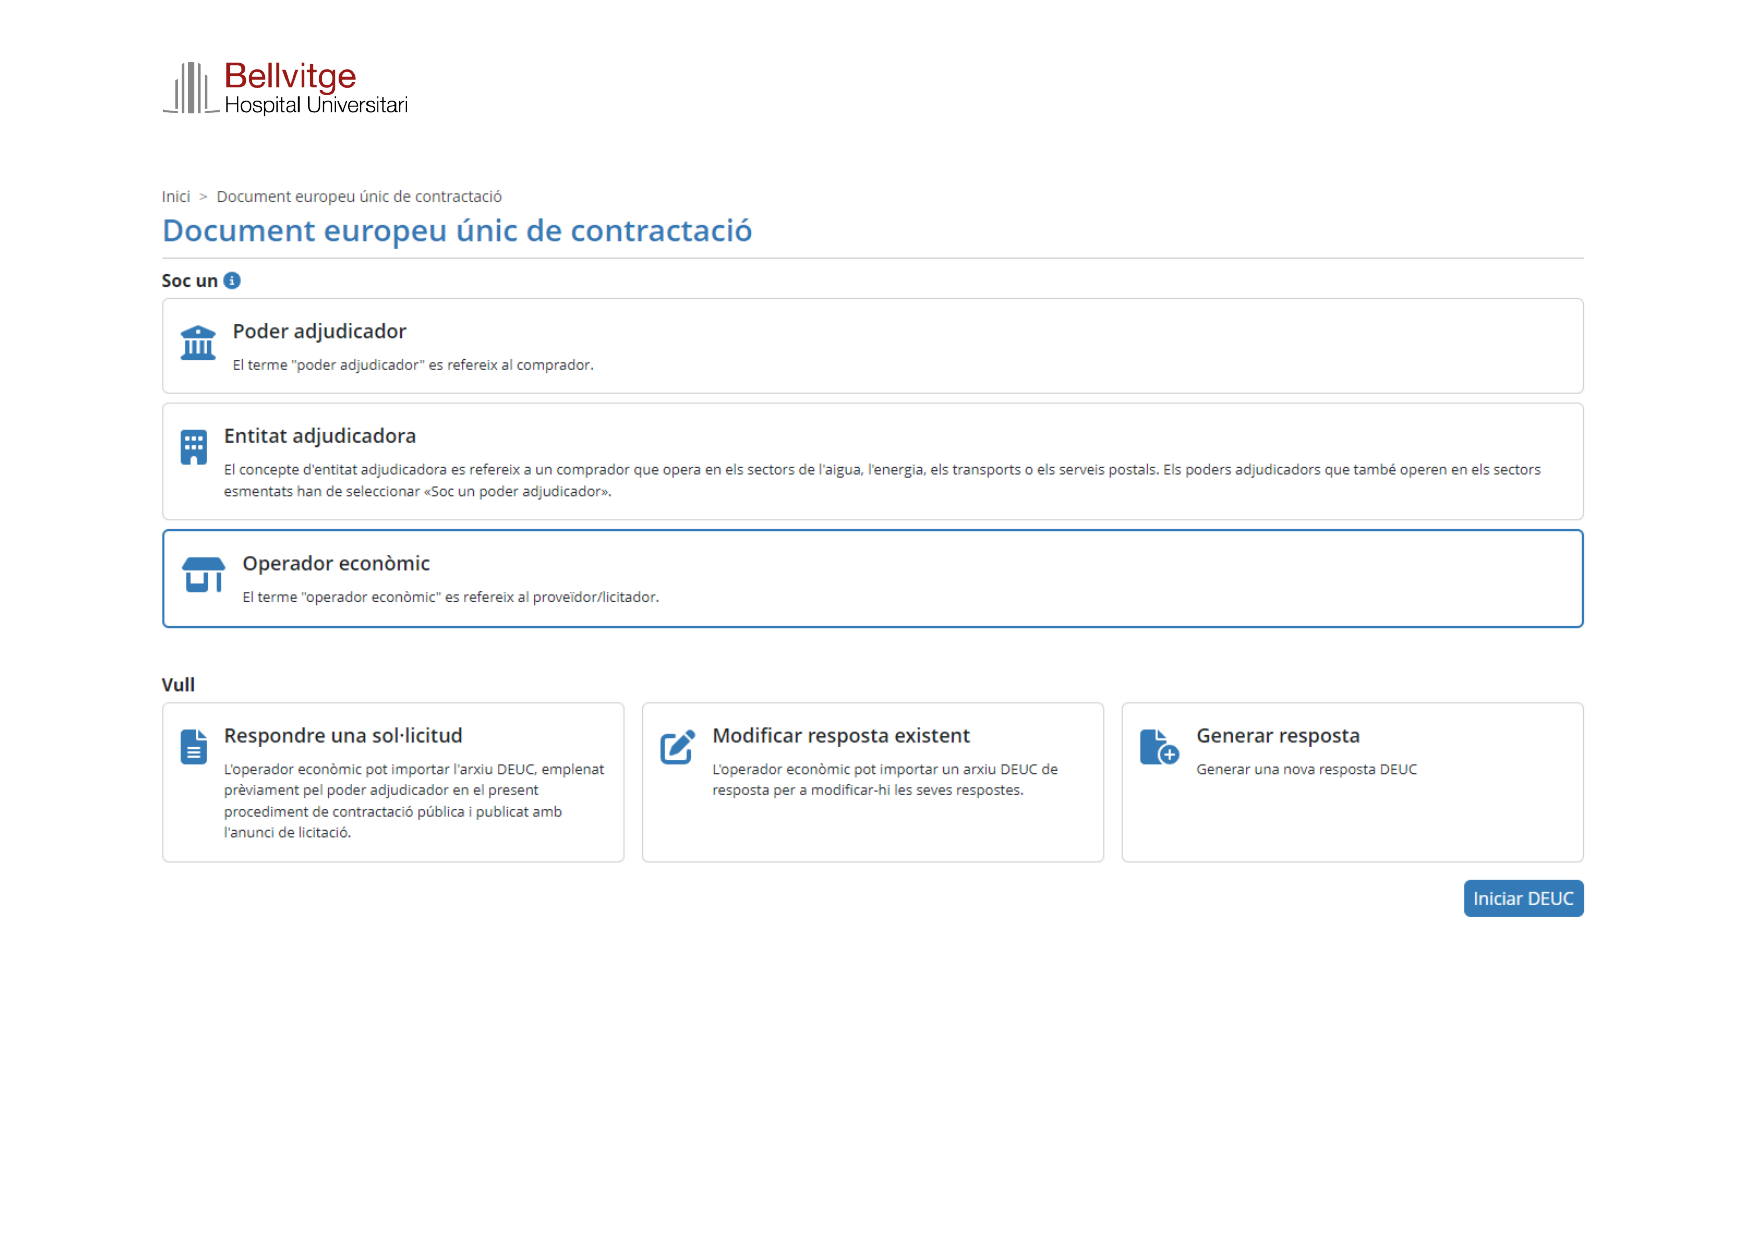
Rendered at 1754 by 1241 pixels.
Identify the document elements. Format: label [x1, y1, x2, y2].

picture [147, 47, 423, 131]
picture [147, 177, 1607, 929]
